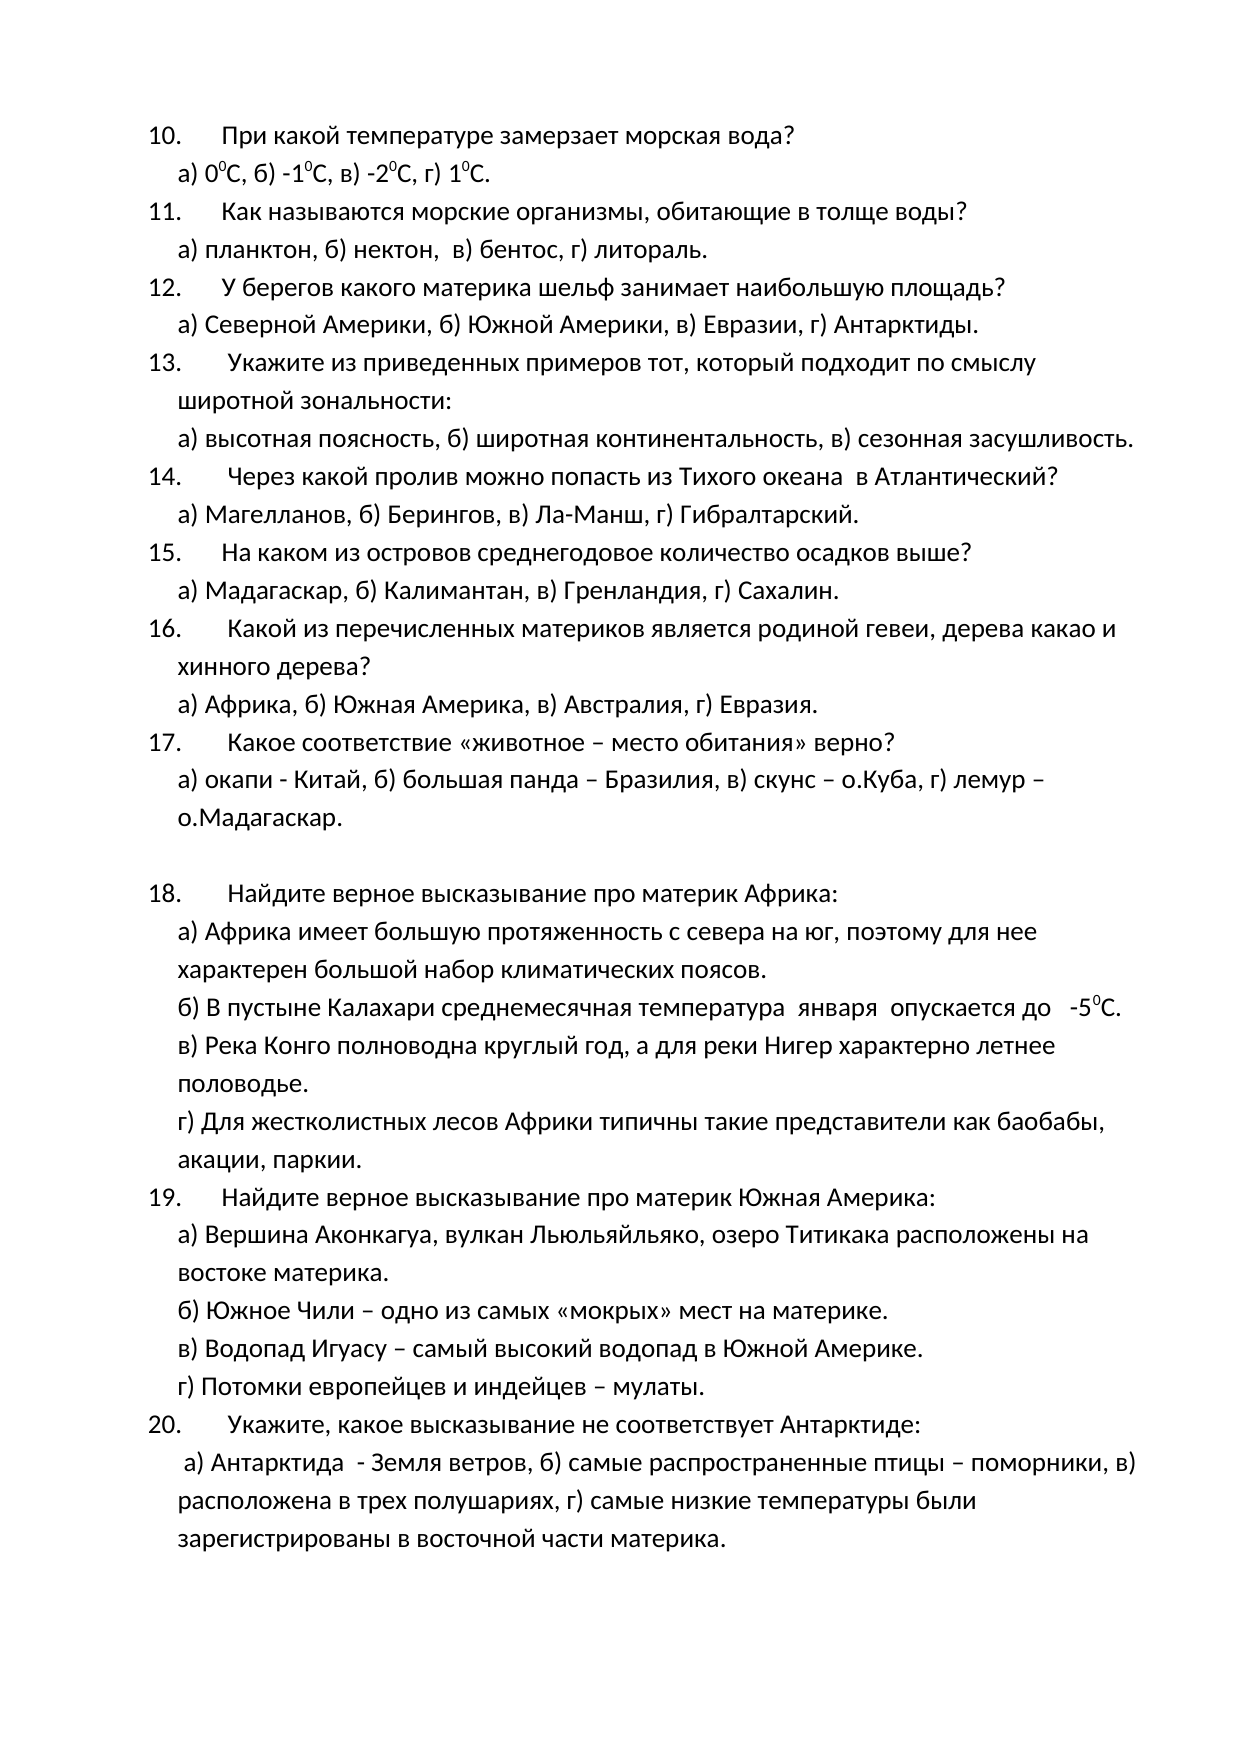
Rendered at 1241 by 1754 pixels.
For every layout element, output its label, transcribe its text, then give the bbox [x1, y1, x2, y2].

list а) Северной Америки, б) Южной Америки, в) Евразии, г) Антарктиды. [177, 308, 1152, 341]
list а) Антарктида - Земля ветров, б) самые распространенные птицы – поморники, в) расположена в трех полушариях, г) самые низкие температуры были зарегистрированы в восточной части материка. [177, 1445, 1152, 1554]
list У берегов какого материка шельф занимает наибольшую площадь? [148, 270, 1152, 303]
list Какое соответствие «животное – место обитания» верно? [148, 725, 1152, 758]
list г) Потомки европейцев и индейцев – мулаты. [177, 1369, 1152, 1402]
list а) высотная поясность, б) широтная континентальность, в) сезонная засушливость. [177, 421, 1152, 454]
list Укажите, какое высказывание не соответствует Антарктиде: [148, 1407, 1152, 1440]
list б) Южное Чили – одно из самых «мокрых» мест на материке. [177, 1293, 1152, 1327]
list Через какой пролив можно попасть из Тихого океана в Атлантический? [148, 459, 1152, 492]
list На каком из островов среднегодовое количество осадков выше? [148, 535, 1152, 568]
list Как называются морские организмы, обитающие в толще воды? [148, 194, 1152, 227]
list При какой температуре замерзает морская вода? [148, 118, 1152, 151]
list Найдите верное высказывание про материк Африка: [148, 876, 1152, 909]
list а) планктон, б) нектон, в) бентос, г) литораль. [177, 232, 1152, 265]
list а) окапи - Китай, б) большая панда – Бразилия, в) скунс – о.Куба, г) лемур – о.Мадагаскар. [177, 763, 1152, 834]
list г) Для жестколистных лесов Африки типичны такие представители как баобабы, акации, паркии. [177, 1104, 1152, 1175]
list а) 00С, б) -10С, в) -20С, г) 10С. [177, 156, 1152, 189]
list в) Река Конго полноводна круглый год, а для реки Нигер характерно летнее половодье. [177, 1028, 1152, 1099]
list а) Вершина Аконкагуа, вулкан Льюльяйльяко, озеро Титикака расположены на востоке материка. [177, 1218, 1152, 1289]
list а) Мадагаскар, б) Калимантан, в) Гренландия, г) Сахалин. [177, 573, 1152, 606]
list б) В пустыне Калахари среднемесячная температура января опускается до -50С. [177, 990, 1152, 1023]
list Какой из перечисленных материков является родиной гевеи, дерева какао и хинного дерева? [148, 611, 1152, 682]
list а) Африка, б) Южная Америка, в) Австралия, г) Евразия. [177, 687, 1152, 720]
list а) Африка имеет большую протяженность с севера на юг, поэтому для нее характерен большой набор климатических поясов. [177, 914, 1152, 985]
list в) Водопад Игуасу – самый высокий водопад в Южной Америке. [177, 1331, 1152, 1364]
list Укажите из приведенных примеров тот, который подходит по смыслу широтной зональности: [148, 346, 1152, 417]
list а) Магелланов, б) Берингов, в) Ла-Манш, г) Гибралтарский. [177, 497, 1152, 530]
list Найдите верное высказывание про материк Южная Америка: [148, 1180, 1152, 1213]
